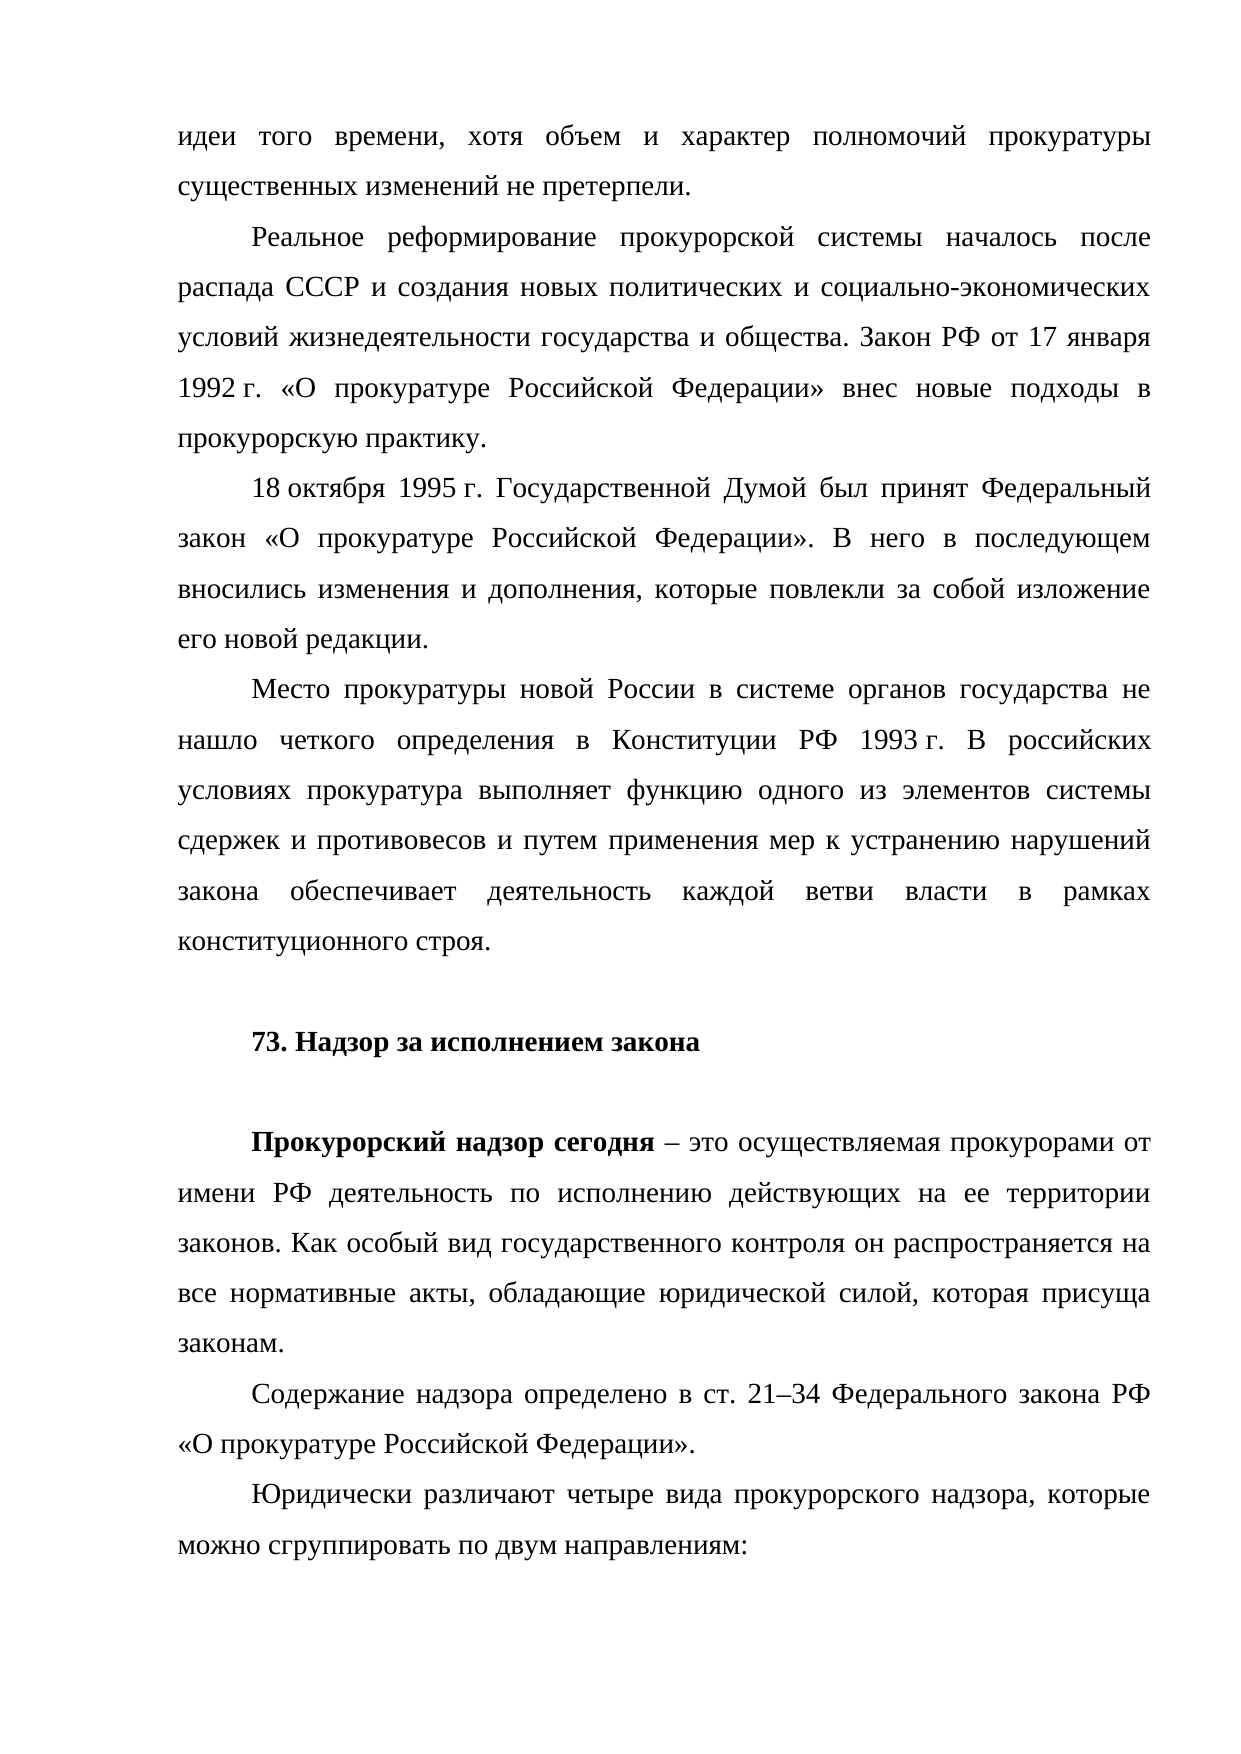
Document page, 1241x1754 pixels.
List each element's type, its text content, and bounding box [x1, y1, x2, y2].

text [177, 118, 1152, 202]
text Место прокуратуры новой России в системе органов государства не нашло четкого определения в Конституции РФ 1993 г. В российских условиях прокуратура выполняет функцию одного из элементов системы сдержек и противовесов и путем применения мер к устранению нарушений закона обеспечивает деятельность каждой ветви власти в рамках конституционного строя. [177, 672, 1152, 957]
text Юридически различают четыре вида прокурорского надзора, которые можно сгруппировать по двум направлениям: [177, 1477, 1152, 1560]
subtitle 73. Надзор за исполнением закона [177, 1024, 1152, 1057]
text 18 октября 1995 г. Государственной Думой был принят Федеральный закон «О прокуратуре Российской Федерации». В него в последующем вносились изменения и дополнения, которые повлекли за собой изложение его новой редакции. [177, 470, 1152, 655]
text Содержание надзора определено в ст. 21–34 Федерального закона РФ «О прокуратуре Российской Федерации». [177, 1376, 1152, 1460]
text Реальное реформирование прокурорской системы началось после распада СССР и создания новых политических и социально-экономических условий жизнедеятельности государства и общества. Закон РФ от 17 января 1992 г. «О прокуратуре Российской Федерации» внес новые подходы в прокурорскую практику. [177, 219, 1152, 453]
text Прокурорский надзор сегодня – это осуществляемая прокурорами от имени РФ деятельность по исполнению действующих на ее территории законов. Как особый вид государственного контроля он распространяется на все нормативные акты, обладающие юридической силой, которая присуща законам. [177, 1124, 1152, 1359]
